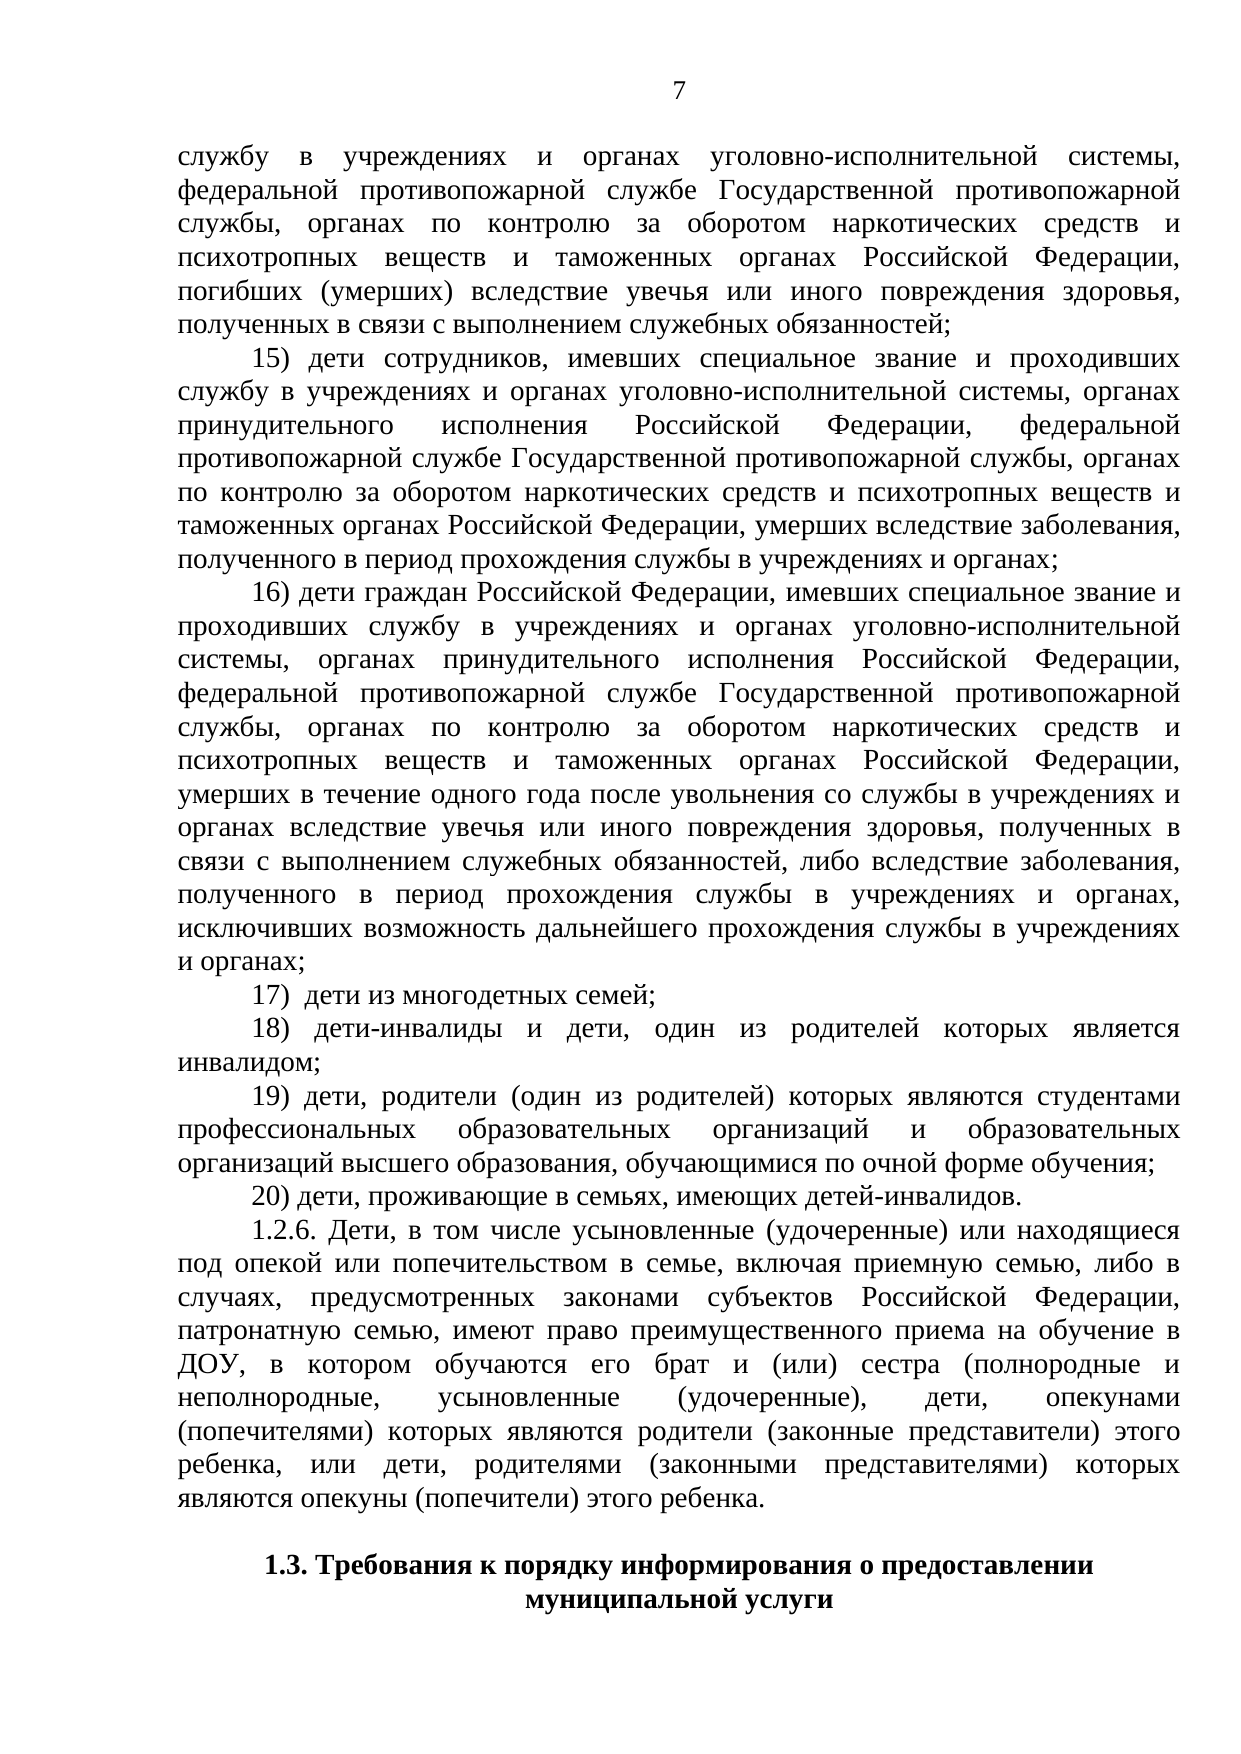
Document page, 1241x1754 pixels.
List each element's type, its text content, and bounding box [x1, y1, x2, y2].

text 17) дети из многодетных семей; [177, 977, 1181, 1011]
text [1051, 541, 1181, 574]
text 20) дети, проживающие в семьях, имеющих детей-инвалидов. [177, 1178, 1181, 1212]
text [177, 138, 1181, 340]
text 1.2.6. Дети, в том числе усыновленные (удочеренные) или находящиеся под опекой или попечительством в семье, включая приемную семью, либо в случаях, предусмотренных законами субъектов Российской Федерации, патронатную семью, имеют право преимущественного приема на обучение в ДОУ, в котором обучаются его брат и (или) сестра (полнородные и неполнородные, усыновленные (удочеренные), дети, опекунами (попечителями) которых являются родители (законные представители) этого ребенка, или дети, родителями (законными представителями) которых являются опекуны (попечители) этого ребенка. [177, 1212, 1181, 1514]
text 19) дети, родители (один из родителей) которых являются студентами профессиональных образовательных организаций и образовательных организаций высшего образования, обучающимися по очной форме обучения; [177, 1078, 1181, 1178]
text 1.3. Требования к порядку информирования о предоставлении муниципальной услуги [177, 1547, 1181, 1614]
text 18) дети-инвалиды и дети, один из родителей которых является инвалидом; [177, 1011, 1181, 1078]
text 15) дети сотрудников, имевших специальное звание и проходивших службу в учреждениях и органах уголовно-исполнительной системы, органах принудительного исполнения Российской Федерации, федеральной противопожарной службе Государственной противопожарной службы, органах по контролю за оборотом наркотических средств и психотропных веществ и таможенных органах Российской Федерации, умерших вследствие заболевания, полученного в период прохождения службы в учреждениях и органах; [177, 340, 1181, 541]
text 16) дети граждан Российской Федерации, имевших специальное звание и проходивших службу в учреждениях и органах уголовно-исполнительной системы, органах принудительного исполнения Российской Федерации, федеральной противопожарной службе Государственной противопожарной службы, органах по контролю за оборотом наркотических средств и психотропных веществ и таможенных органах Российской Федерации, умерших в течение одного года после увольнения со службы в учреждениях и органах вследствие увечья или иного повреждения здоровья, полученных в связи с выполнением служебных обязанностей, либо вследствие заболевания, полученного в период прохождения службы в учреждениях и органах, исключивших возможность дальнейшего прохождения службы в учреждениях и органах; [177, 574, 1181, 809]
